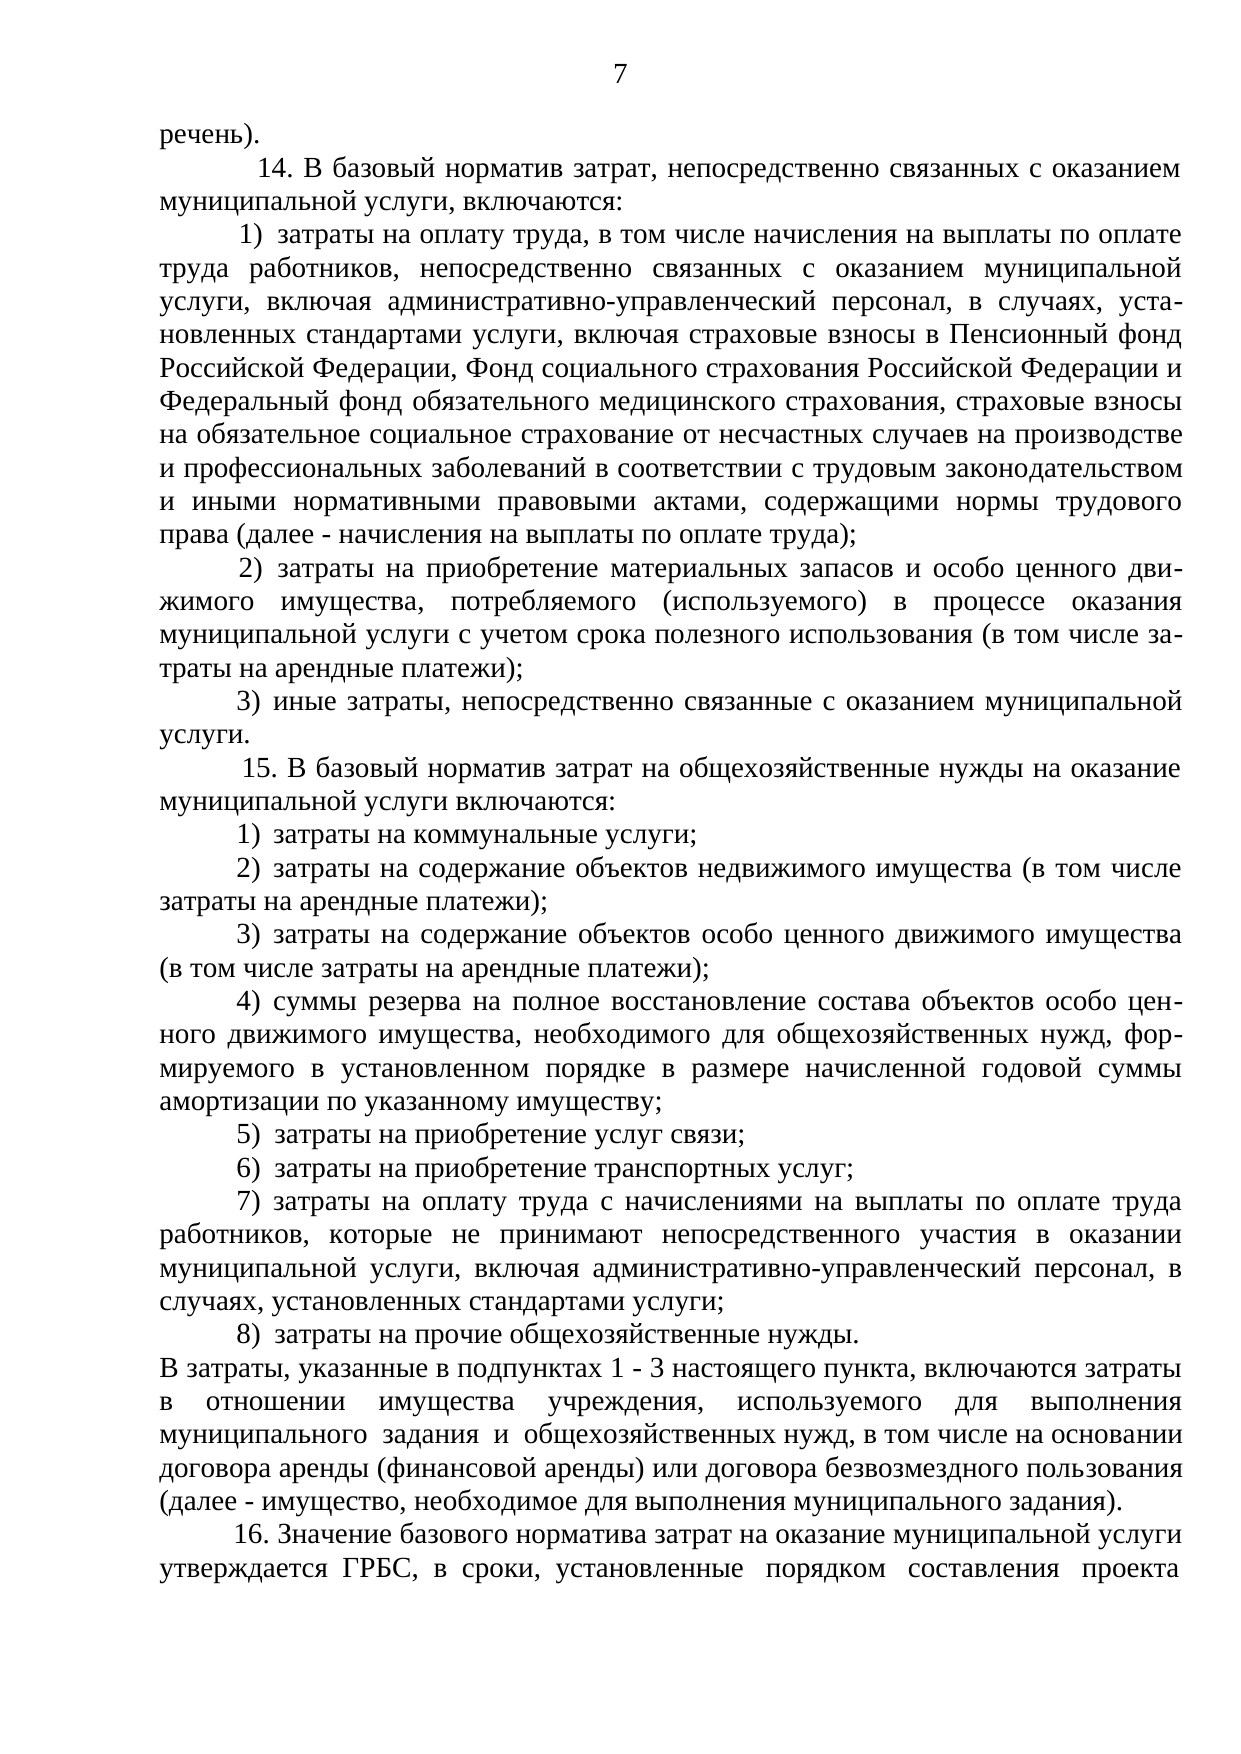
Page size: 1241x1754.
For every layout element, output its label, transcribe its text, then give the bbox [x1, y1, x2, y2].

list суммы резерва на полное восстановление состава объектов особо ценного движимого имущества, необходимого для общехозяйственных нужд, формируемого в установленном порядке в размере начисленной годовой суммы амортизации по указанному имуществу; [159, 984, 1183, 1117]
list затраты на содержание объектов недвижимого имущества (в том числе затраты на арендные платежи); [159, 851, 1183, 917]
text 15. В базовый норматив затрат на общехозяйственные нужды на оказание муниципальной услуги включаются: [159, 751, 1183, 817]
text 14. В базовый норматив затрат, непосредственно связанных с оказанием муниципальной услуги, включаются: [159, 151, 1183, 217]
list затраты на приобретение услуг связи; [159, 1117, 1183, 1151]
list иные затраты, непосредственно связанные с оказанием муниципальной услуги. [159, 684, 1183, 751]
list затраты на содержание объектов особо ценного движимого имущества (в том числе затраты на арендные платежи); [159, 917, 1183, 984]
list затраты на оплату труда, в том числе начисления на выплаты по оплате труда работников, непосредственно связанных с оказанием муниципальной услуги, включая административно-управленческий персонал, в случаях, установленных стандартами услуги, включая страховые взносы в Пенсионный фонд Российской Федерации, Фонд социального страхования Российской Федерации и Федеральный фонд обязательного медицинского страхования, страховые взносы на обязательное социальное страхование от несчастных случаев на производстве и профессиональных заболеваний в соответствии с трудовым законодательством и иными нормативными правовыми актами, содержащими нормы трудового права (далее - начисления на выплаты по оплате труда); [159, 217, 1183, 551]
list затраты на приобретение транспортных услуг; [159, 1151, 1183, 1184]
list затраты на оплату труда с начислениями на выплаты по оплате труда работников, которые не принимают непосредственного участия в оказании муниципальной услуги, включая административно-управленческий персонал, в случаях, установленных стандартами услуги; [159, 1184, 1183, 1317]
list затраты на коммунальные услуги; [159, 817, 1183, 851]
text речень). [159, 117, 1183, 151]
list затраты на приобретение материальных запасов и особо ценного движимого имущества, потребляемого (используемого) в процессе оказания муниципальной услуги с учетом срока полезного использования (в том числе затраты на арендные платежи); [159, 551, 1183, 684]
text 16. Значение базового норматива затрат на оказание муниципальной услуги утверждается ГРБС, в сроки, установленные порядком составления проекта [159, 1517, 1183, 1584]
text В затраты, указанные в подпунктах 1 - 3 настоящего пункта, включаются затраты в отношении имущества учреждения, используемого для выполнения муниципального задания и общехозяйственных нужд, в том числе на основании договора аренды (финансовой аренды) или договора безвозмездного пользования (далее - имущество, необходимое для выполнения муниципального задания). [159, 1351, 1183, 1517]
list затраты на прочие общехозяйственные нужды. [159, 1317, 1183, 1351]
